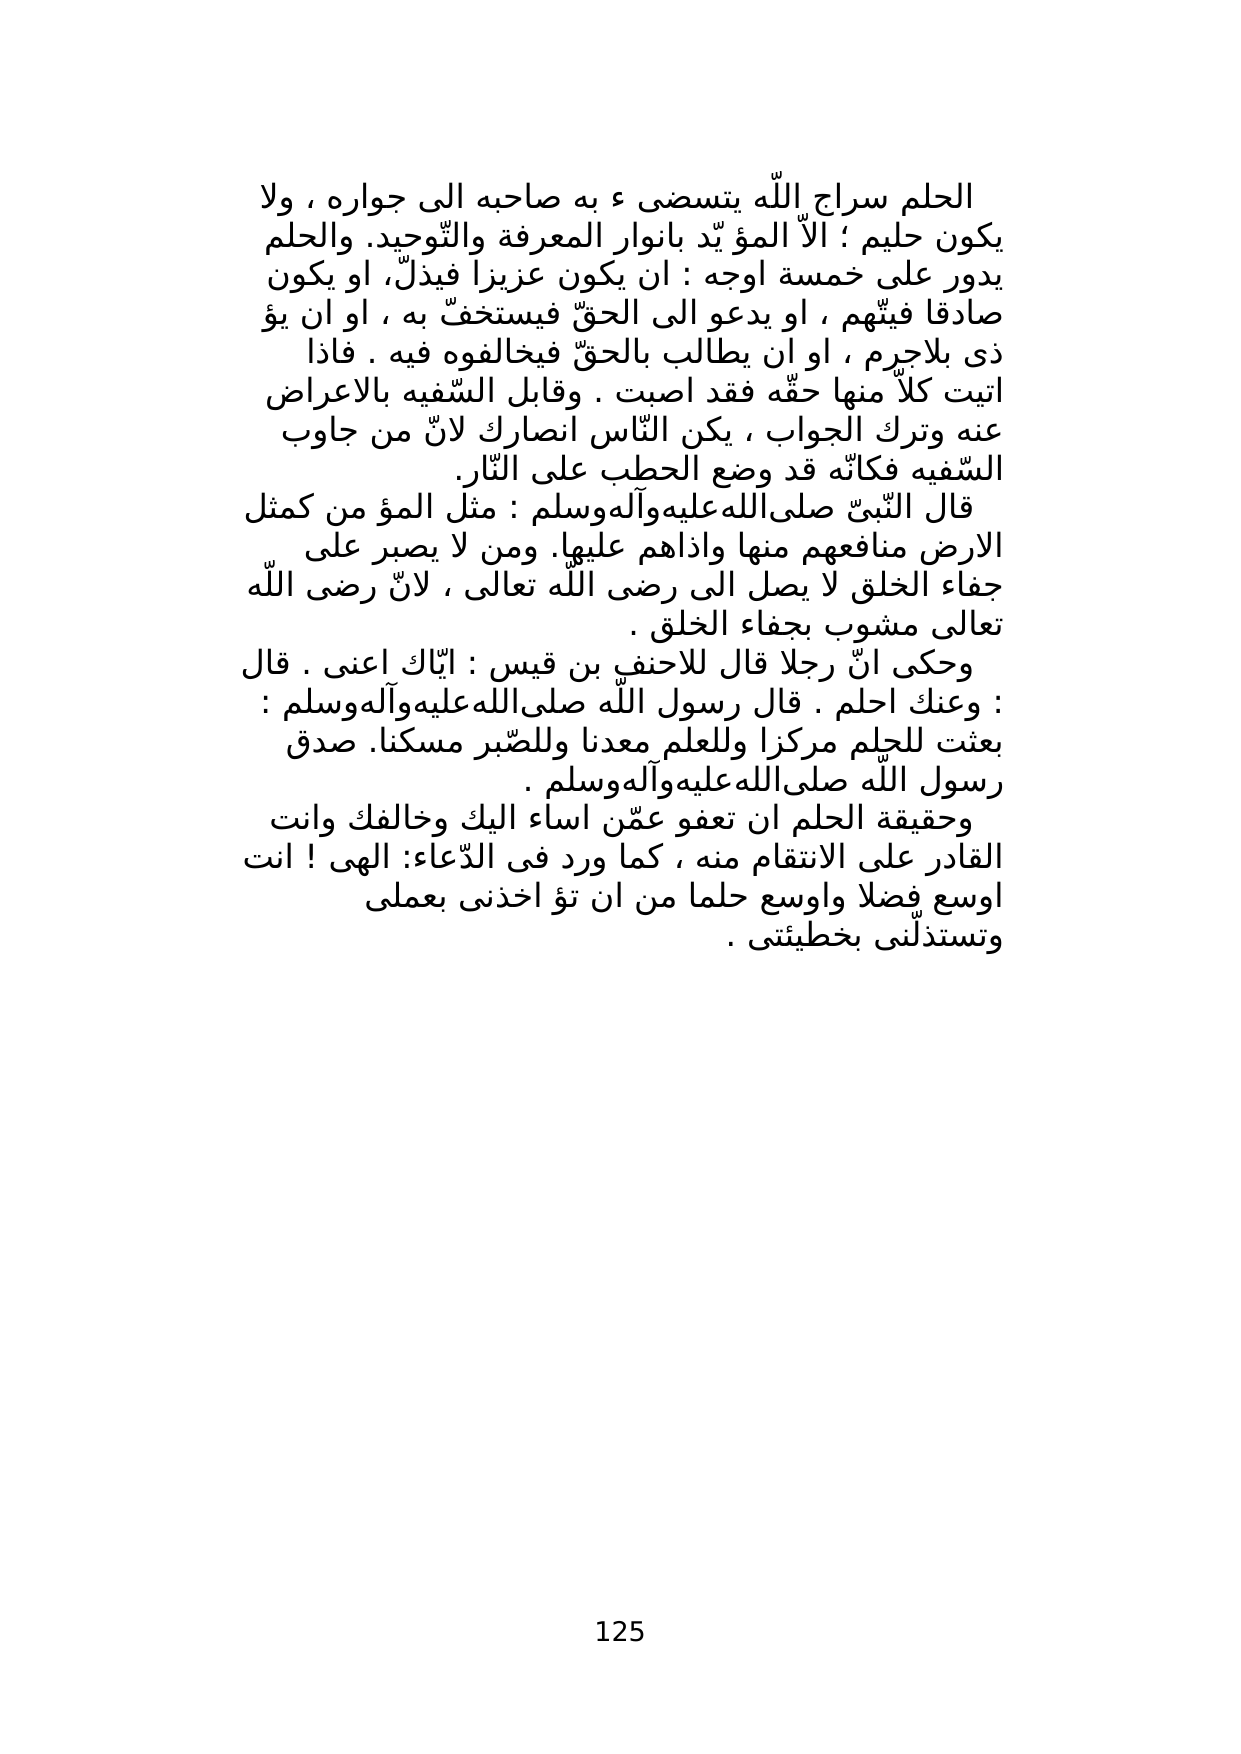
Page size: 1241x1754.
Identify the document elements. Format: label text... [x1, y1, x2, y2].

text وحكى انّ رجلا قال للاحنف بن قيس : ايّاك اعنى . قال : وعنك احلم . قال رسول اللّه صلى‌الله‌عليه‌وآله‌وسلم : بعثت للحلم مركزا وللعلم معدنا وللصّبر مسكنا. صدق رسول اللّه صلى‌الله‌عليه‌وآله‌وسلم . [236, 643, 1004, 799]
text وحقيقة الحلم ان تعفو عمّن اساء اليك وخالفك وانت القادر على الانتقام منه ، كما ورد فى الدّعاء: الهى ! انت اوسع فضلا واوسع حلما من ان تؤ اخذنى بعملى وتستذلّنى بخطيئتى . [236, 799, 1004, 954]
text قال النّبىّ صلى‌الله‌عليه‌وآله‌وسلم : مثل المؤ من كمثل الارض منافعهم منها واذاهم عليها. ومن لا يصبر على جفاء الخلق لا يصل الى رضى اللّه تعالى ، لانّ رضى اللّه تعالى مشوب بجفاء الخلق . [236, 488, 1004, 643]
text الحلم سراج اللّه يتسضى ء به صاحبه الى جواره ، ولا يكون حليم ؛ الاّ المؤ يّد بانوار المعرفة والتّوحيد. والحلم يدور على خمسة اوجه : ان يكون عزيزا فيذلّ، او يكون صادقا فيتّهم ، او يدعو الى الحقّ فيستخفّ به ، او ان يؤ ذى بلاجرم ، او ان يطالب بالحقّ فيخالفوه فيه . فاذا اتيت كلاّ منها حقّه فقد اصبت . وقابل السّفيه بالاعراض عنه وترك الجواب ، يكن النّاس انصارك لانّ من جاوب السّفيه فكانّه قد وضع الحطب على النّار. [236, 177, 1004, 488]
